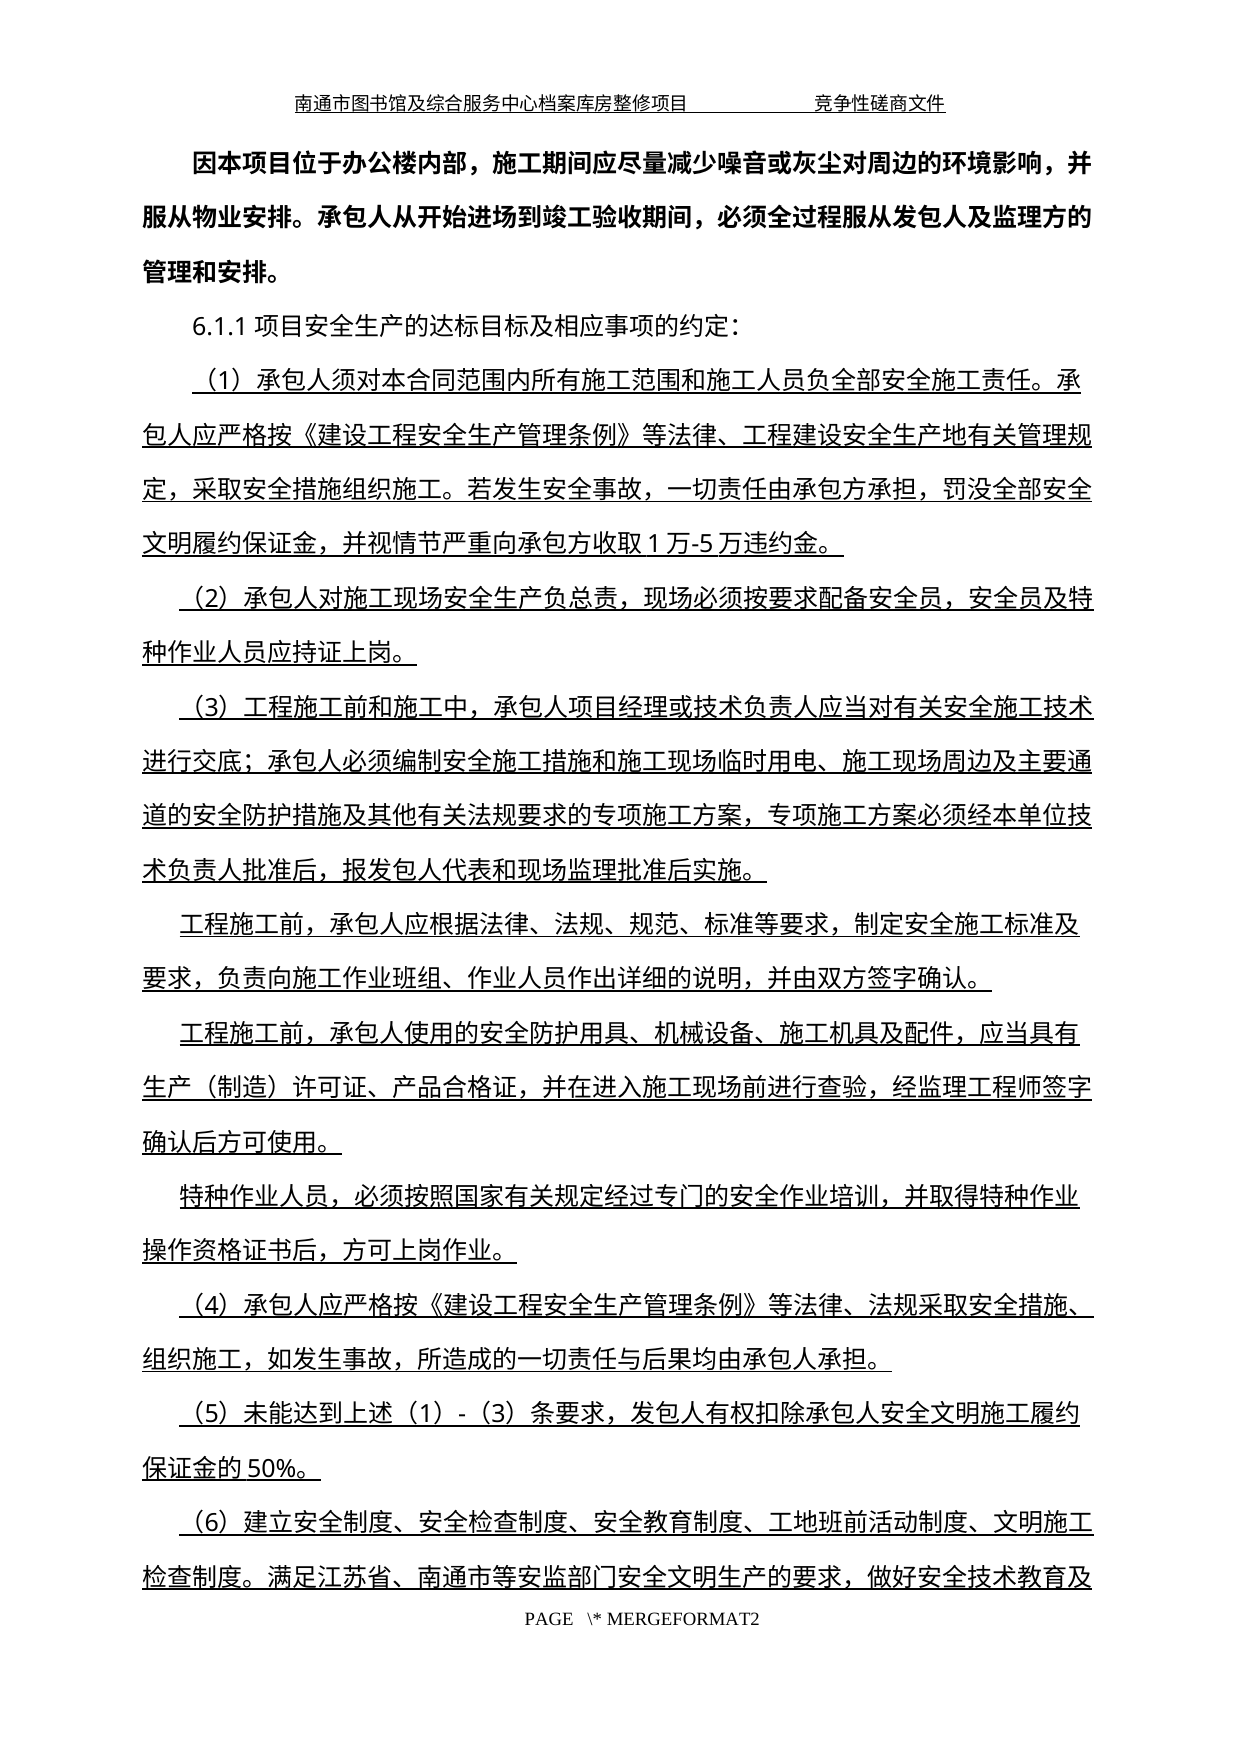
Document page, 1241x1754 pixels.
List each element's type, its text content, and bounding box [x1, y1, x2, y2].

text （2）承包人对施工现场安全生产负总责，现场必须按要求配备安全员，安全员及特种作业人员应持证上岗。 [142, 578, 1098, 669]
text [142, 1503, 1098, 1593]
text 6.1.1 项目安全生产的达标目标及相应事项的约定： [142, 306, 1098, 343]
text （3）工程施工前和施工中，承包人项目经理或技术负责人应当对有关安全施工技术进行交底；承包人必须编制安全施工措施和施工现场临时用电、施工现场周边及主要通道的安全防护措施及其他有关法规要求的专项施工方案，专项施工方案必须经本单位技术负责人批准后，报发包人代表和现场监理批准后实施。 [142, 687, 1098, 886]
text 因本项目位于办公楼内部，施工期间应尽量减少噪音或灰尘对周边的环境影响，并服从物业安排。承包人从开始进场到竣工验收期间，必须全过程服从发包人及监理方的管理和安排。 [142, 143, 1098, 288]
text （5）未能达到上述（1）-（3）条要求，发包人有权扣除承包人安全文明施工履约保证金的50%。 [142, 1394, 1098, 1484]
text （1）承包人须对本合同范围内所有施工范围和施工人员负全部安全施工责任。承包人应严格按《建设工程安全生产管理条例》等法律、工程建设安全生产地有关管理规定，采取安全措施组织施工。若发生安全事故，一切责任由承包方承担，罚没全部安全文明履约保证金，并视情节严重向承包方收取1万-5万违约金。 [142, 361, 1098, 560]
text 特种作业人员，必须按照国家有关规定经过专门的安全作业培训，并取得特种作业操作资格证书后，方可上岗作业。 [142, 1176, 1098, 1267]
text 工程施工前，承包人应根据法律、法规、规范、标准等要求，制定安全施工标准及要求，负责向施工作业班组、作业人员作出详细的说明，并由双方签字确认。 [142, 904, 1098, 995]
text （4）承包人应严格按《建设工程安全生产管理条例》等法律、法规采取安全措施、组织施工，如发生事故，所造成的一切责任与后果均由承包人承担。 [142, 1285, 1098, 1376]
text 工程施工前，承包人使用的安全防护用具、机械设备、施工机具及配件，应当具有生产（制造）许可证、产品合格证，并在进入施工现场前进行查验，经监理工程师签字确认后方可使用。 [142, 1013, 1098, 1158]
